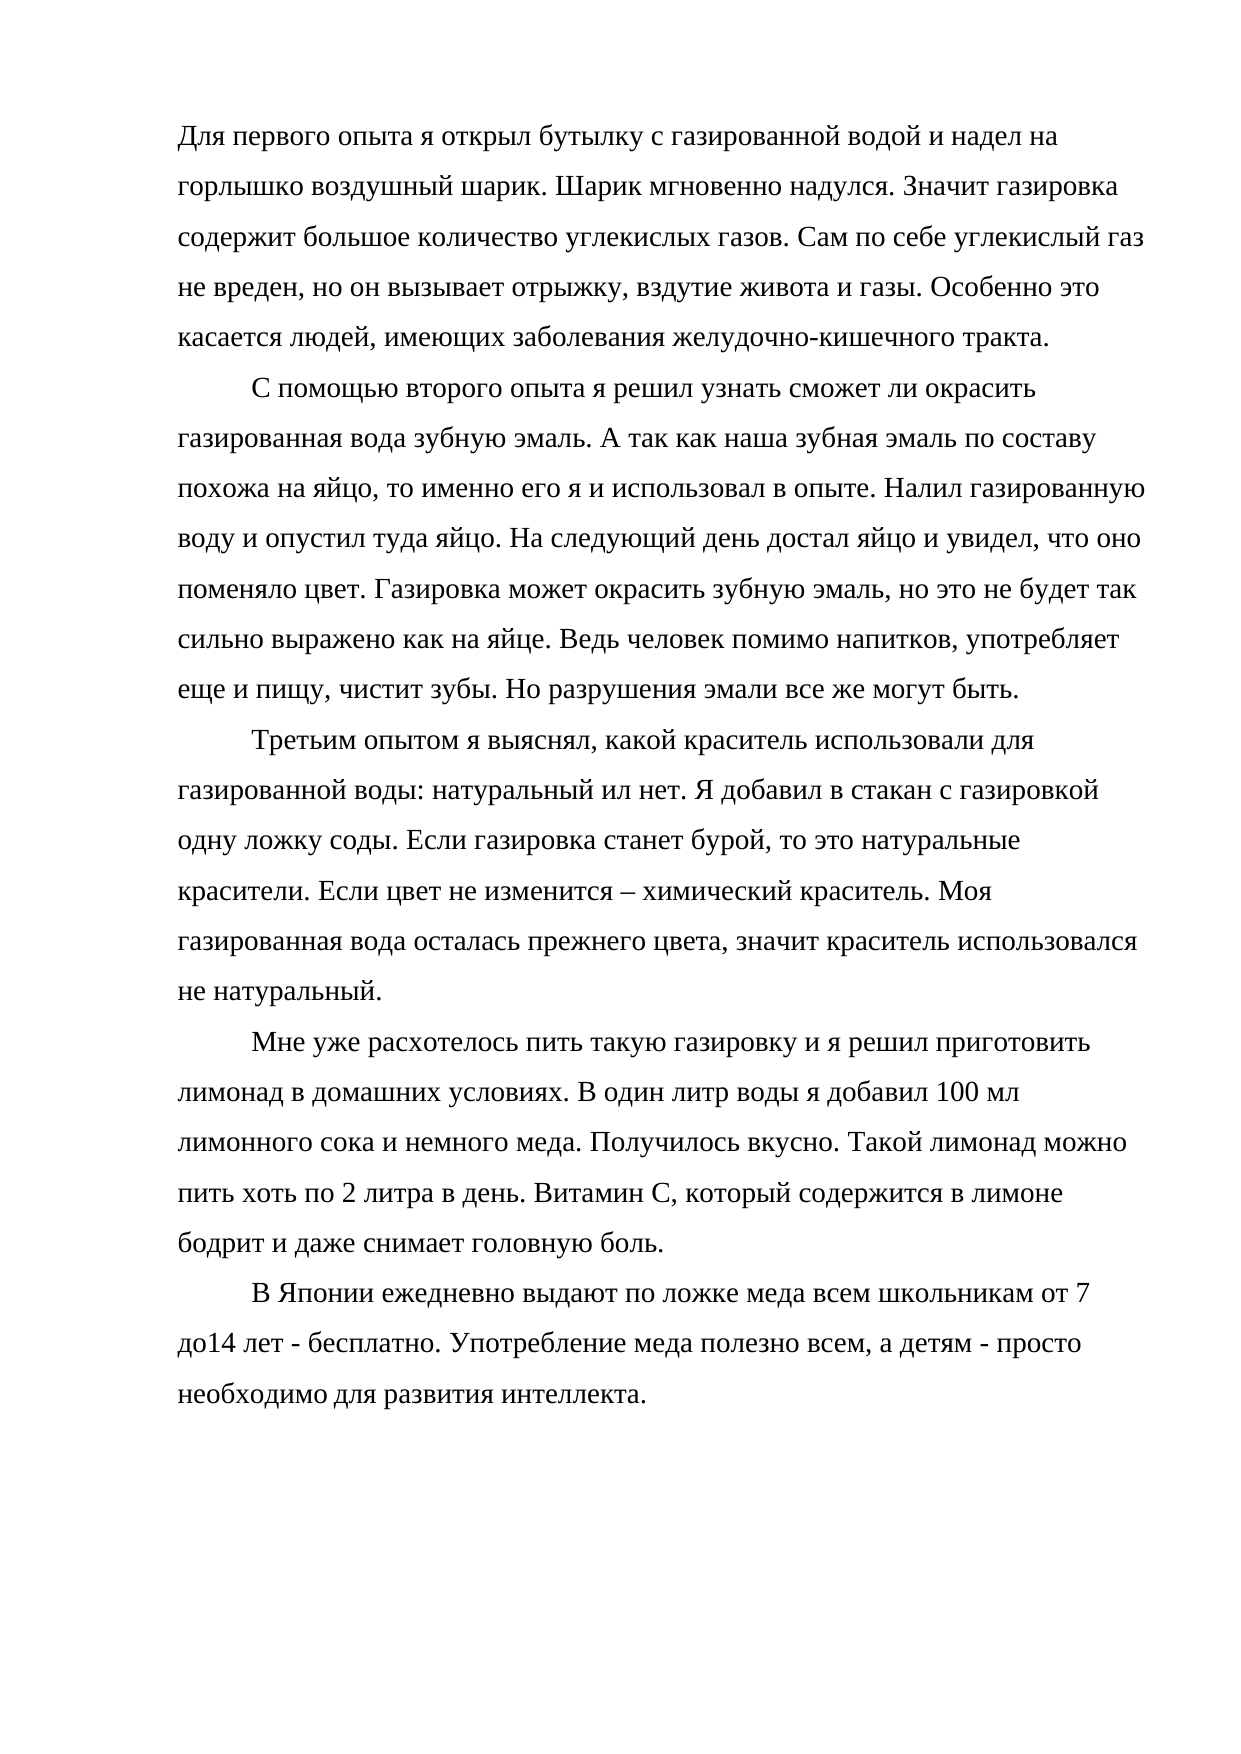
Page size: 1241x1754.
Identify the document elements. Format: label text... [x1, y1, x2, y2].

text В Японии ежедневно выдают по ложке меда всем школьникам от 7 до14 лет - бесплатно. Употребление меда полезно всем, а детям - просто необходимо для развития интеллекта. [177, 1275, 1152, 1409]
text С помощью второго опыта я решил узнать сможет ли окрасить газированная вода зубную эмаль. А так как наша зубная эмаль по составу похожа на яйцо, то именно его я и использовал в опыте. Налил газированную воду и опустил туда яйцо. На следующий день достал яйцо и увидел, что оно поменяло цвет. Газировка может окрасить зубную эмаль, но это не будет так сильно выражено как на яйце. Ведь человек помимо напитков, употребляет еще и пищу, чистит зубы. Но разрушения эмали все же могут быть. [177, 370, 1152, 705]
text Мне уже расхотелось пить такую газировку и я решил приготовить лимонад в домашних условиях. В один литр воды я добавил 100 мл лимонного сока и немного меда. Получилось вкусно. Такой лимонад можно пить хоть по 2 литра в день. Витамин С, который содержится в лимоне бодрит и даже снимает головную боль. [177, 1024, 1152, 1258]
text Третьим опытом я выяснял, какой краситель использовали для газированной воды: натуральный ил нет. Я добавил в стакан с газировкой одну ложку соды. Если газировка станет бурой, то это натуральные красители. Если цвет не изменится – химический краситель. Моя газированная вода осталась прежнего цвета, значит краситель использовался не натуральный. [177, 722, 1152, 1007]
text Для первого опыта я открыл бутылку с газированной водой и надел на горлышко воздушный шарик. Шарик мгновенно надулся. Значит газировка содержит большое количество углекислых газов. Сам по себе углекислый газ не вреден, но он вызывает отрыжку, вздутие живота и газы. Особенно это касается людей, имеющих заболевания желудочно-кишечного тракта. [177, 118, 1152, 353]
